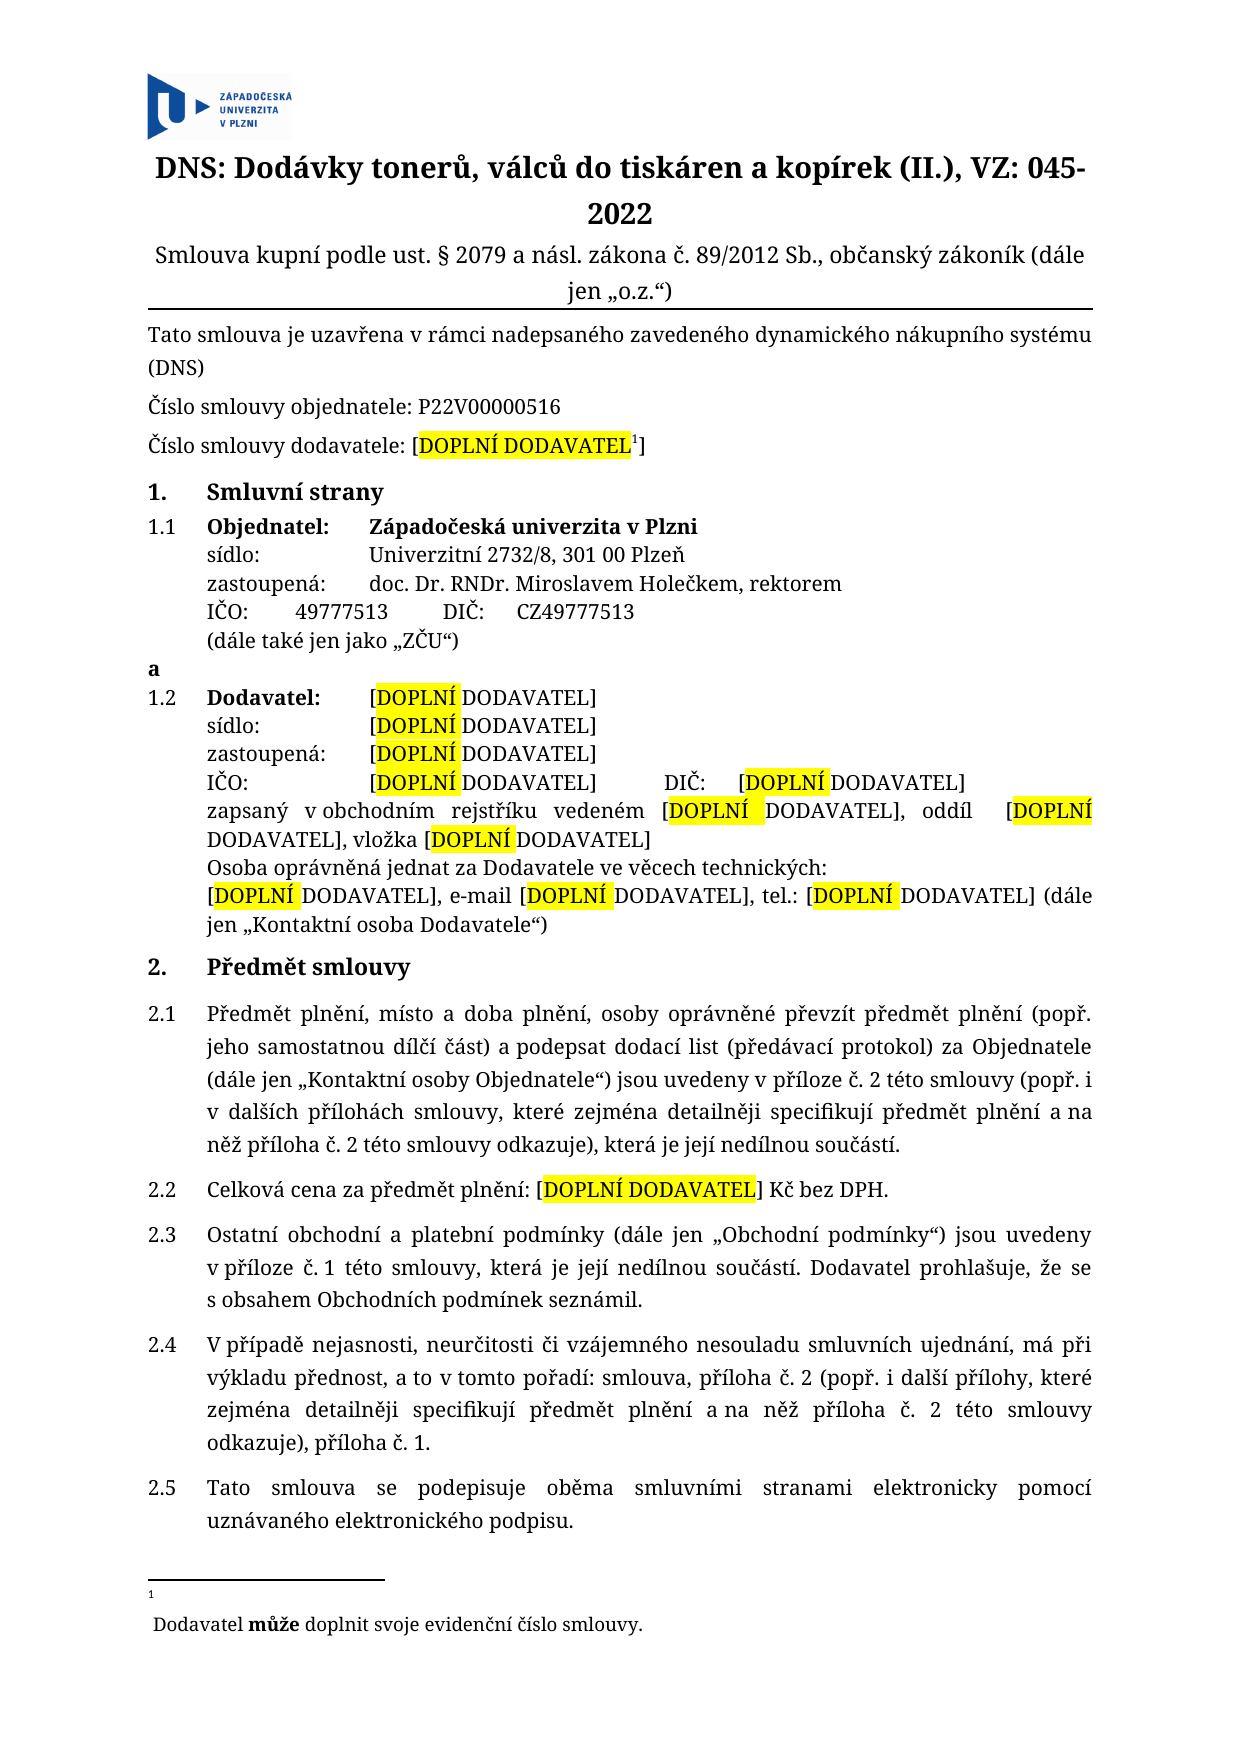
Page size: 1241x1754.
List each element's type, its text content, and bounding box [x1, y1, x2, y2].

text Tato smlouva je uzavřena v rámci nadepsaného zavedeného dynamického nákupního systému (DNS) [148, 321, 1093, 382]
text Osoba oprávněná jednat za Dodavatele ve věcech technických: [207, 853, 1093, 882]
text Číslo smlouvy objednatele: P22V00000516 [148, 392, 1093, 421]
list Tato smlouva se podepisuje oběma smluvními stranami elektronicky pomocí uznávaného elektronického podpisu. [148, 1473, 1093, 1534]
picture [147, 73, 292, 140]
text sídlo: [DOPLNÍ DODAVATEL] [461, 711, 1093, 739]
list Celková cena za předmět plnění: [DOPLNÍ DODAVATEL] Kč bez DPH. [148, 1175, 543, 1203]
list Předmět smlouvy [148, 951, 1093, 982]
text sídlo: [DOPLNÍ DODAVATEL] [207, 711, 376, 739]
text (dále také jen jako „ZČU“) [207, 626, 1093, 654]
list Dodavatel: [DOPLNÍ DODAVATEL] [461, 683, 1093, 711]
text IČO: [DOPLNÍ DODAVATEL] DIČ: [DOPLNÍ DODAVATEL] [461, 768, 745, 796]
list Dodavatel: [DOPLNÍ DODAVATEL] [148, 683, 376, 711]
text Číslo smlouvy dodavatele: [DOPLNÍ DODAVATEL] [631, 431, 1093, 459]
text sídlo: Univerzitní 2732/8, 301 00 Plzeň [207, 540, 1093, 569]
text Číslo smlouvy dodavatele: [DOPLNÍ DODAVATEL] [148, 431, 419, 459]
text zastoupená: doc. Dr. RNDr. Miroslavem Holečkem, rektorem [207, 569, 1093, 597]
text zapsaný v obchodním rejstříku vedeném [DOPLNÍ DODAVATEL], oddíl [DOPLNÍ DODAVATEL], vložka [DOPLNÍ DODAVATEL] [207, 796, 1093, 853]
list Celková cena za předmět plnění: [DOPLNÍ DODAVATEL] Kč bez DPH. [756, 1175, 1093, 1203]
text DNS: Dodávky tonerů, válců do tiskáren a kopírek (II.), VZ: 045-2022 [148, 148, 1093, 233]
text [DOPLNÍ DODAVATEL], e-mail [DOPLNÍ DODAVATEL], tel.: [DOPLNÍ DODAVATEL] (dále jen „Kontaktní osoba Dodavatele“) [207, 882, 1093, 938]
list Ostatní obchodní a platební podmínky (dále jen „Obchodní podmínky“) jsou uvedeny v příloze č. 1 této smlouvy, která je její nedílnou součástí. Dodavatel prohlašuje, že se s obsahem Obchodních podmínek seznámil. [148, 1220, 1093, 1314]
text Smlouva kupní podle ust. § 2079 a násl. zákona č. 89/2012 Sb., občanský zákoník (dále jen „o.z.“) [148, 239, 1093, 308]
list Objednatel: Západočeská univerzita v Plzni [148, 512, 1093, 540]
text IČO: [DOPLNÍ DODAVATEL] DIČ: [DOPLNÍ DODAVATEL] [830, 768, 1093, 796]
text zastoupená: [DOPLNÍ DODAVATEL] [207, 739, 1093, 768]
text a [148, 654, 1093, 683]
list Smluvní strany [148, 476, 1093, 507]
text IČO: [DOPLNÍ DODAVATEL] DIČ: [DOPLNÍ DODAVATEL] [207, 768, 376, 796]
list Předmět plnění, místo a doba plnění, osoby oprávněné převzít předmět plnění (popř. jeho samostatnou dílčí část) a podepsat dodací list (předávací protokol) za Objednatele (dále jen „Kontaktní osoby Objednatele“) jsou uvedeny v příloze č. 2 této smlouvy (popř. i v dalších přílohách smlouvy, které zejména detailněji specifikují předmět plnění a na něž příloha č. 2 této smlouvy odkazuje), která je její nedílnou součástí. [148, 999, 1093, 1158]
text IČO: 49777513 DIČ: CZ49777513 [207, 597, 1093, 626]
list V případě nejasnosti, neurčitosti či vzájemného nesouladu smluvních ujednání, má při výkladu přednost, a to v tomto pořadí: smlouva, příloha č. 2 (popř. i další přílohy, které zejména detailněji specifikují předmět plnění a na něž příloha č. 2 této smlouvy odkazuje), příloha č. 1. [148, 1330, 1093, 1457]
